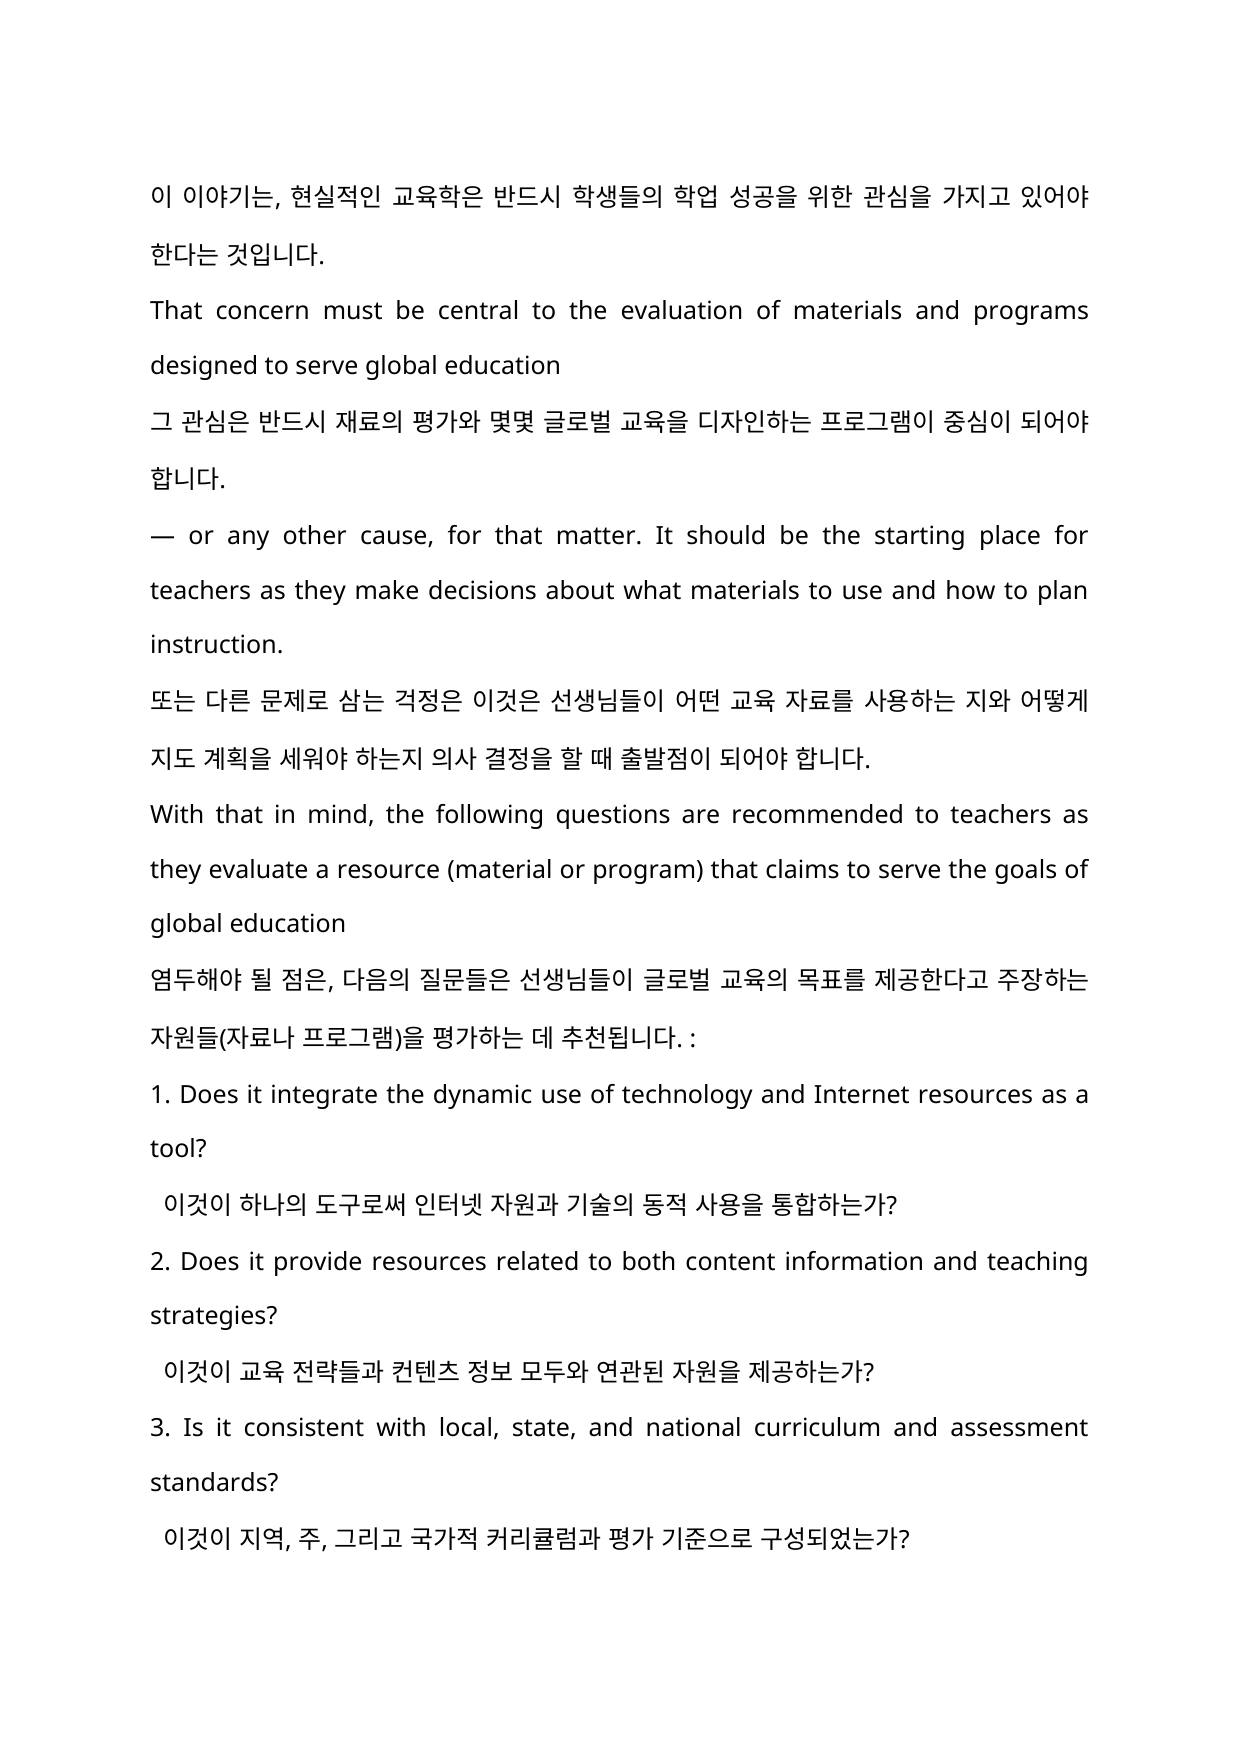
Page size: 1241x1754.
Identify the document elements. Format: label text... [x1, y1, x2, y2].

text 이것이 하나의 도구로써 인터넷 자원과 기술의 동적 사용을 통합하는가? [150, 1185, 1090, 1222]
text 3. Is it consistent with local, state, and national curriculum and assessment standards? [150, 1410, 1090, 1499]
text 이것이 교육 전략들과 컨텐츠 정보 모두와 연관된 자원을 제공하는가? [150, 1352, 1090, 1388]
text With that in mind, the following questions are recommended to teachers as they evaluate a resource (material or program) that claims to serve the goals of global education [150, 797, 1090, 940]
text 또는 다른 문제로 삼는 걱정은 이것은 선생님들이 어떤 교육 자료를 사용하는 지와 어떻게 지도 계획을 세워야 하는지 의사 결정을 할 때 출발점이 되어야 합니다. [150, 681, 1090, 775]
text — or any other cause, for that matter. It should be the starting place for teachers as they make decisions about what materials to use and how to plan instruction. [150, 518, 1090, 661]
text 그 관심은 반드시 재료의 평가와 몇몇 글로벌 교육을 디자인하는 프로그램이 중심이 되어야 합니다. [150, 402, 1090, 496]
text 이 이야기는, 현실적인 교육학은 반드시 학생들의 학업 성공을 위한 관심을 가지고 있어야 한다는 것입니다. [150, 177, 1090, 271]
text 이것이 지역, 주, 그리고 국가적 커리큘럼과 평가 기준으로 구성되었는가? [150, 1519, 1090, 1555]
text 염두해야 될 점은, 다음의 질문들은 선생님들이 글로벌 교육의 목표를 제공한다고 주장하는 자원들(자료나 프로그램)을 평가하는 데 추천됩니다. : [150, 961, 1090, 1055]
text 2. Does it provide resources related to both content information and teaching strategies? [150, 1243, 1090, 1332]
text That concern must be central to the evaluation of materials and programs designed to serve global education [150, 293, 1090, 382]
text 1. Does it integrate the dynamic use of technology and Internet resources as a tool? [150, 1076, 1090, 1165]
